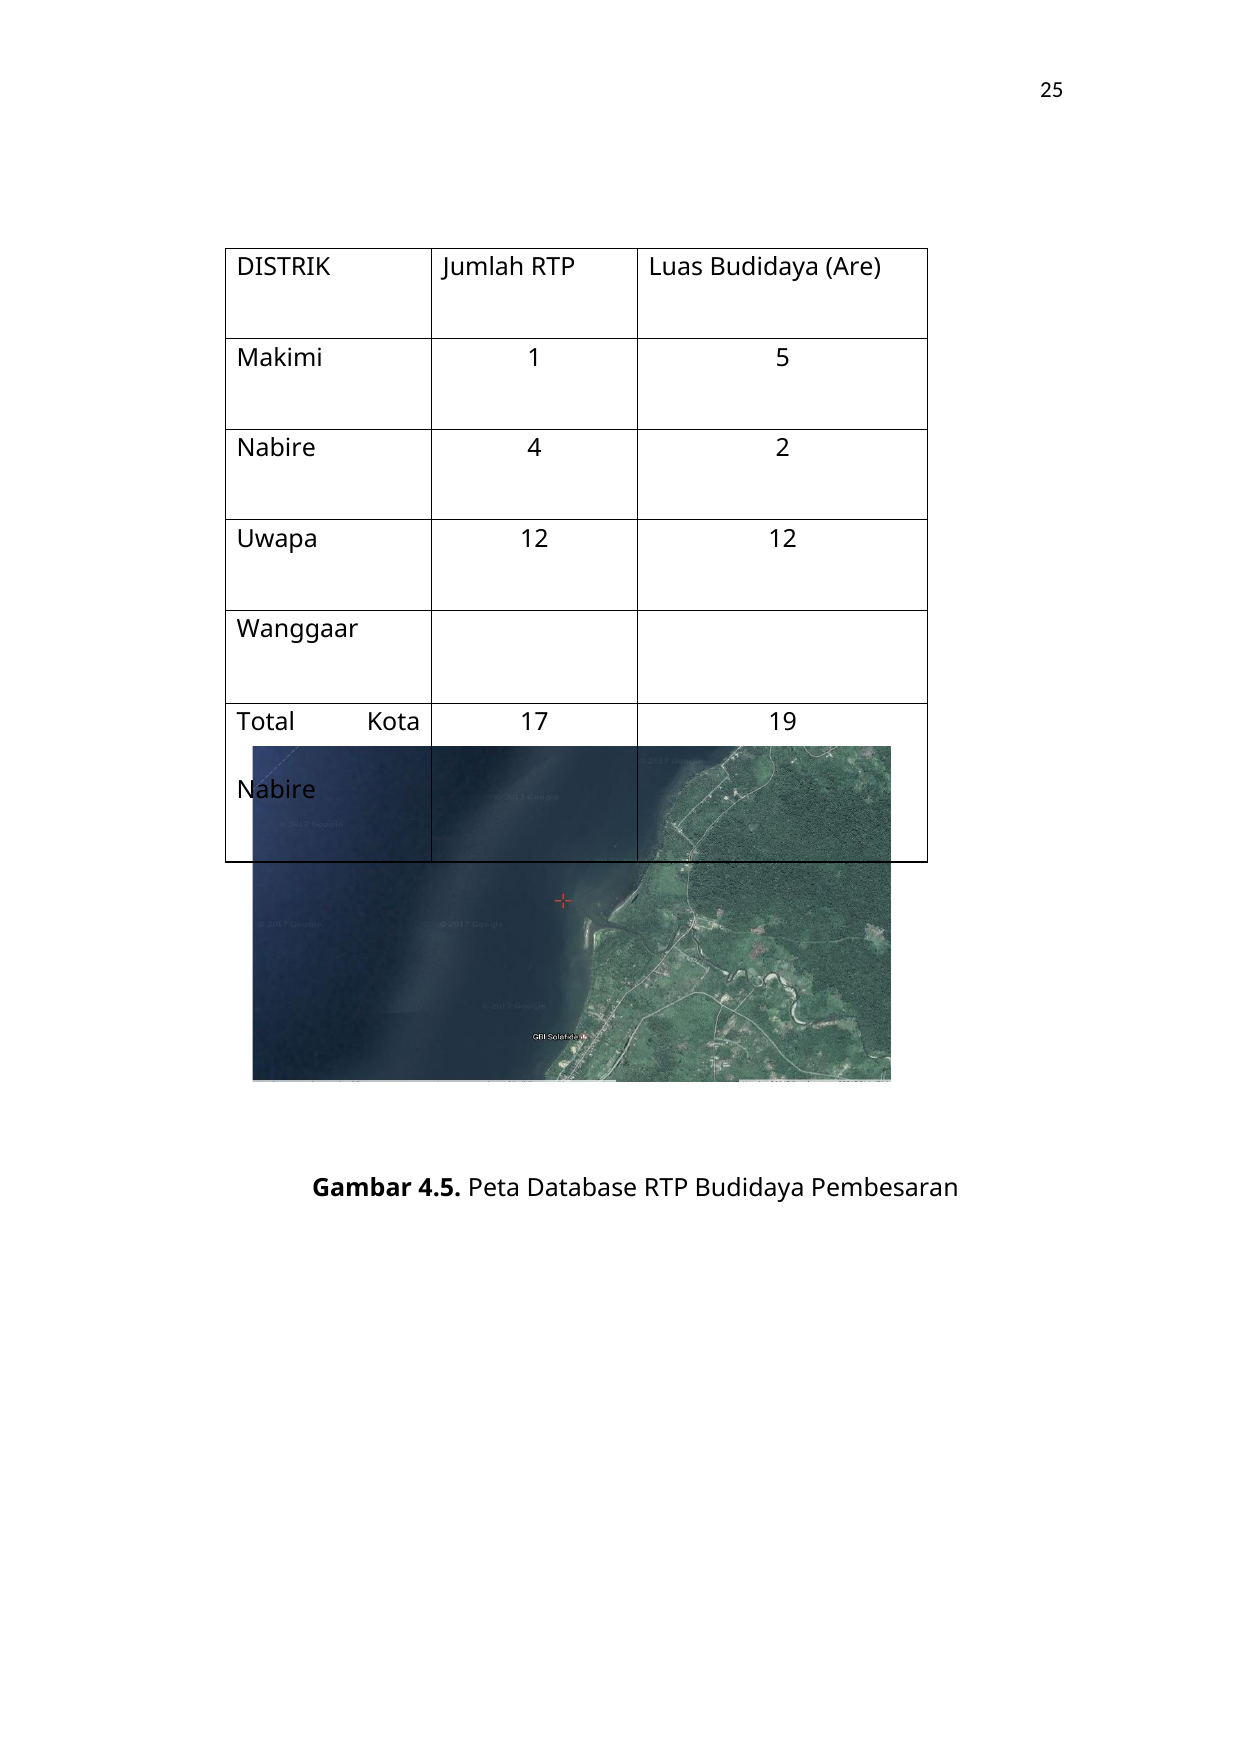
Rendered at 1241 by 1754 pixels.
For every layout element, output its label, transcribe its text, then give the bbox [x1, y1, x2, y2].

table_header Luas Budidaya (Are) [638, 249, 927, 338]
table_cell 19 [638, 704, 927, 861]
table_cell 5 [638, 339, 927, 429]
table_header Jumlah RTP [432, 249, 637, 338]
table_cell [638, 611, 927, 703]
table_cell 12 [432, 520, 637, 610]
table_cell 1 [432, 339, 637, 429]
table_cell 2 [638, 430, 927, 519]
table_cell Uwapa [226, 520, 431, 610]
picture [252, 863, 891, 1082]
table_cell Total Kota Nabire [226, 704, 431, 861]
table_cell Makimi [226, 339, 431, 429]
table_header DISTRIK [226, 249, 431, 338]
text Gambar 4.5. Peta Database RTP Budidaya Pembesaran [237, 1169, 1063, 1204]
table_cell 4 [432, 430, 637, 519]
table_cell Nabire [226, 430, 431, 519]
table_cell Wanggaar [226, 611, 431, 703]
table_cell 17 [432, 704, 637, 861]
table_cell 12 [638, 520, 927, 610]
table_cell [432, 611, 637, 703]
